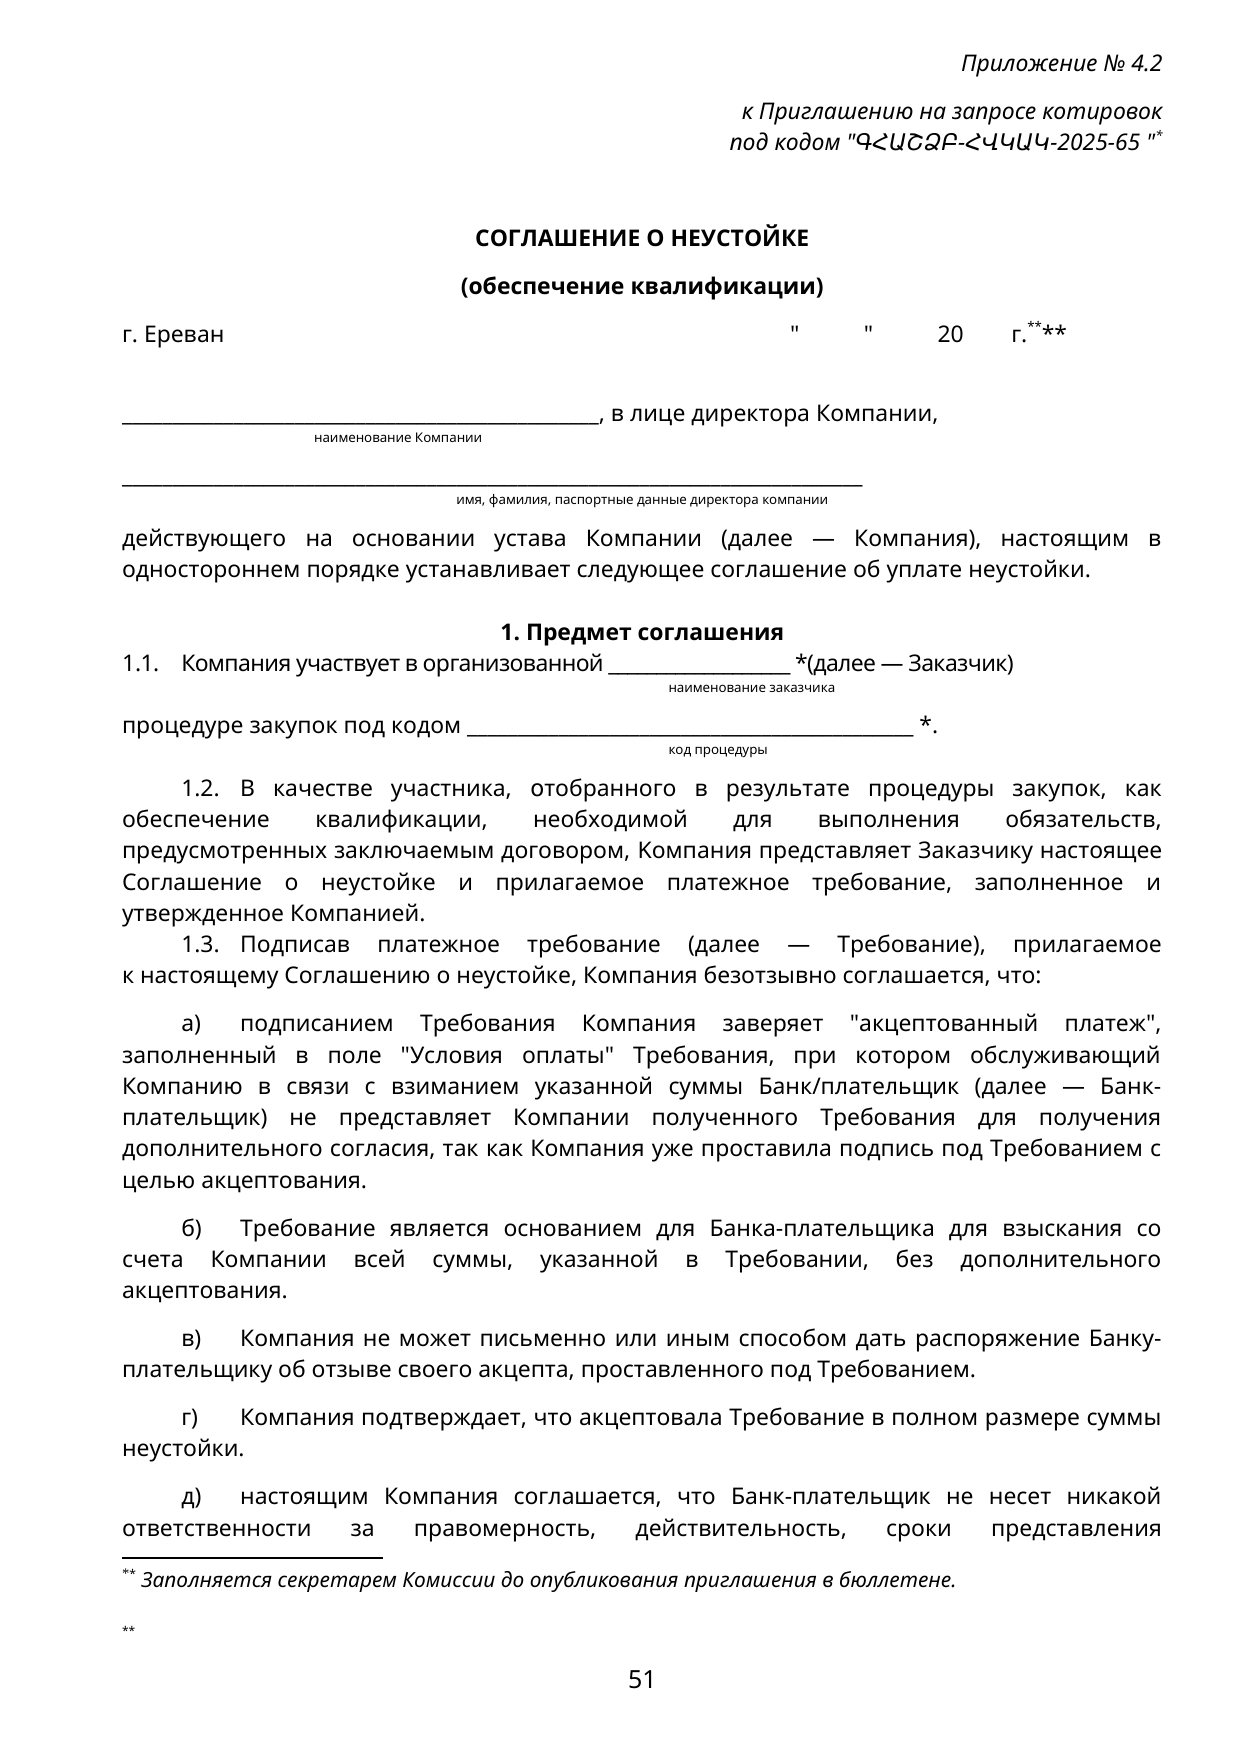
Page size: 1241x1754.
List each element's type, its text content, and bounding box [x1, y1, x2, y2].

text _________________________________________________________________________ [122, 459, 1162, 491]
text процедуре закупок под кодом ____________________________________________ *. [122, 709, 1162, 741]
table_header г. Ереван [111, 318, 609, 366]
table_header " " 20 г.** [609, 318, 1078, 366]
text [122, 1480, 1162, 1543]
text б) Требование является основанием для Банка-плательщика для взыскания со счета Компании всей суммы, указанной в Требовании, без дополнительного акцептования. [122, 1211, 1162, 1305]
text имя, фамилия, паспортные данные директора компании [122, 491, 1162, 522]
text СОГЛАШЕНИЕ О НЕУСТОЙКЕ [122, 222, 1162, 253]
text наименование заказчика [668, 678, 1162, 709]
text 1. Предмет соглашения [122, 616, 1162, 647]
text наименование Компании [314, 428, 1162, 459]
text _______________________________________________, в лице директора Компании, [122, 397, 1162, 428]
text (обеспечение квалификации) [122, 270, 1162, 301]
text к Приглашению на запросе котировок под кодом "ԳՀԱՇՁԲ-ՀՎԿԱԿ-2025-65 "* [122, 95, 1162, 157]
text код процедуры [668, 741, 1162, 772]
text а) подписанием Требования Компания заверяет "акцептованный платеж", заполненный в поле "Условия оплаты" Требования, при котором обслуживающий Компанию в связи с взиманием указанной суммы Банк/плательщик (далее — Банк-плательщик) не представляет Компании полученного Требования для получения дополнительного согласия, так как Компания уже проставила подпись под Требованием с целью акцептования. [122, 1007, 1162, 1195]
text в) Компания не может письменно или иным способом дать распоряжение Банку-плательщику об отзыве своего акцепта, проставленного под Требованием. [122, 1322, 1162, 1384]
text 1.3. Подписав платежное требование (далее — Требование), прилагаемое к настоящему Соглашению о неустойке, Компания безотзывно соглашается, что: [122, 928, 1162, 991]
text г) Компания подтверждает, что акцептовала Требование в полном размере суммы неустойки. [122, 1401, 1162, 1463]
text Приложение № 4.2 [122, 47, 1162, 78]
text 1.2. В качестве участника, օтобранного в результате процедуры закупок, как обеспечение квалификации, необходимой для выполнения обязательств, предусмотренных заключаемым договором, Kомпания представляет Заказчику настоящее Соглашение о неустойке и прилагаемое платежное требование, заполненное и утвержденное Компанией. [122, 772, 1162, 928]
text 1.1. Компания участвует в организованной ___________________ *(далее — Заказчик) [122, 647, 1162, 678]
text действующего на основании устава Компании (далее — Компания), настоящим в одностороннем порядке устанавливает следующее соглашение об уплате неустойки. [122, 522, 1162, 584]
